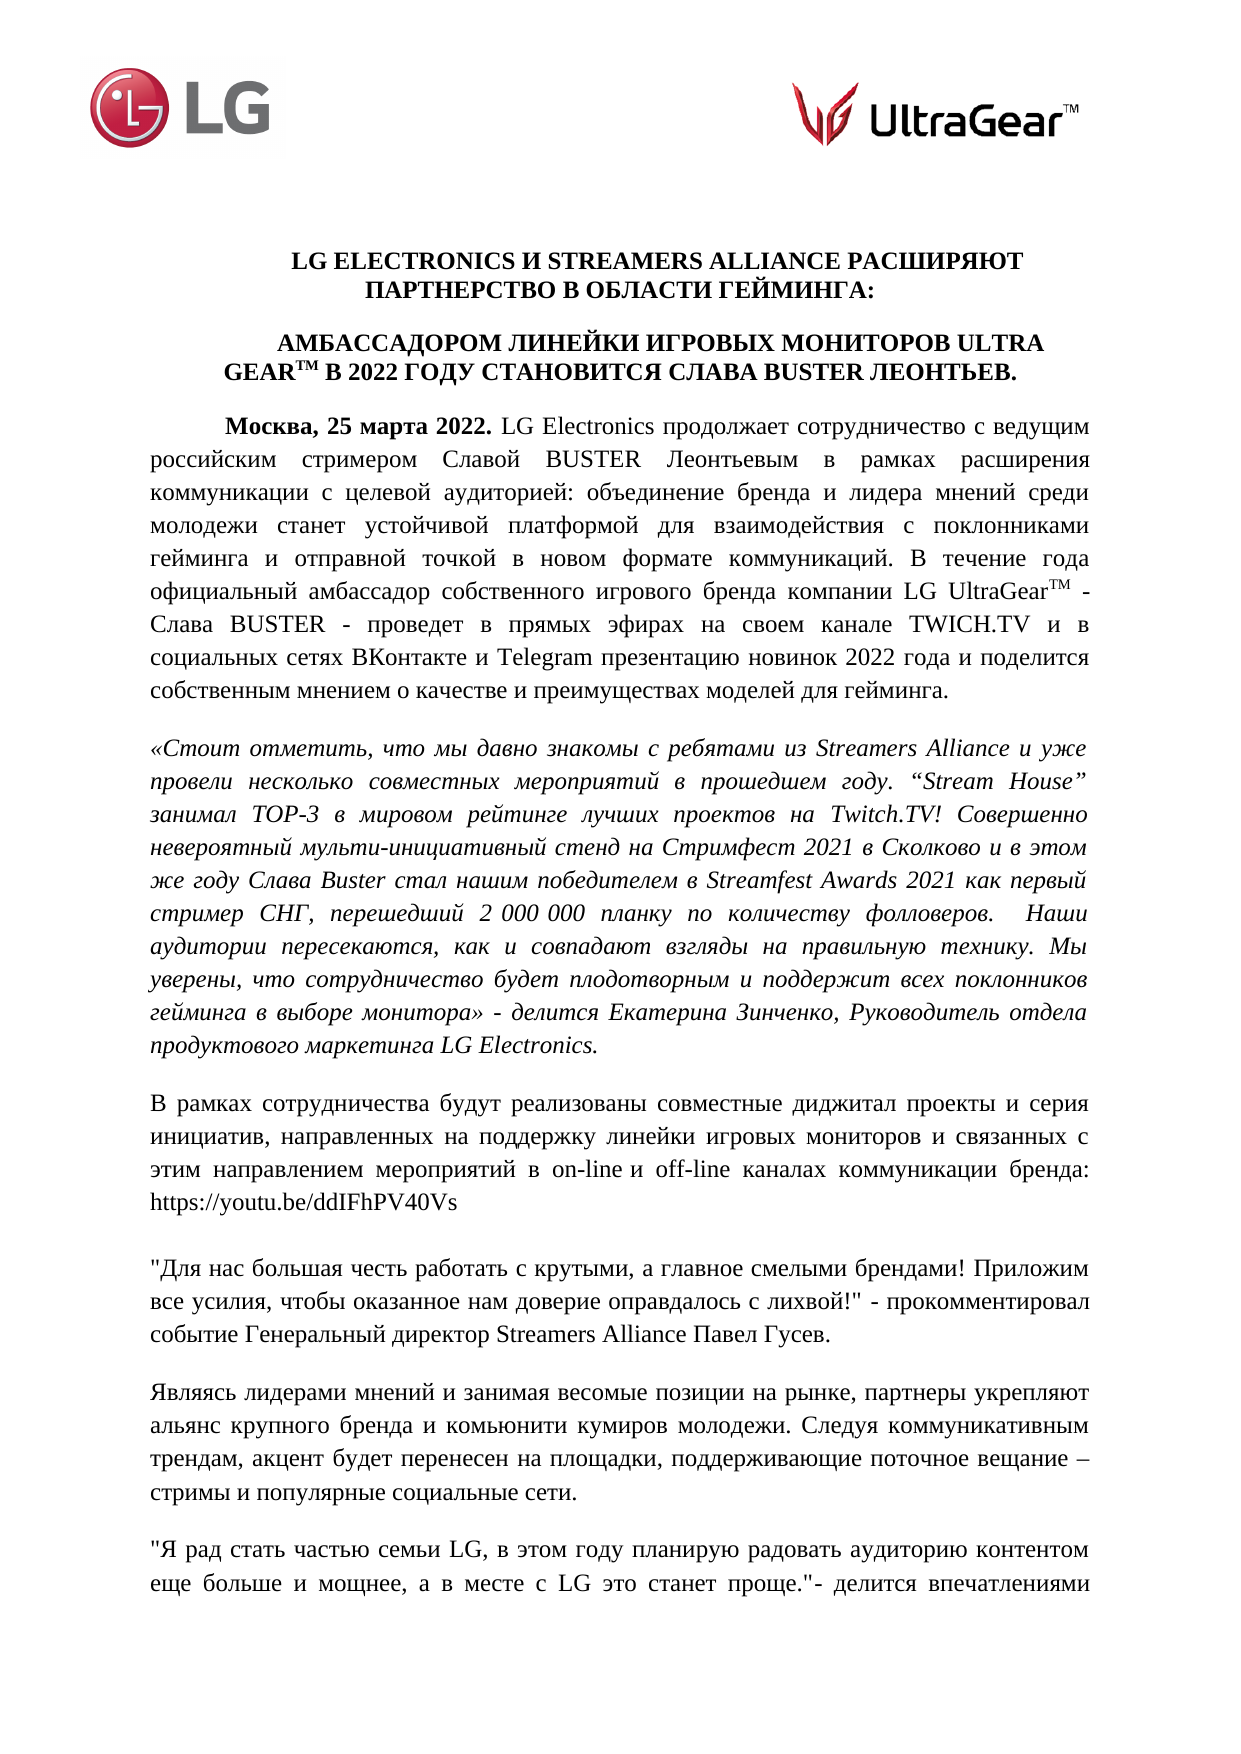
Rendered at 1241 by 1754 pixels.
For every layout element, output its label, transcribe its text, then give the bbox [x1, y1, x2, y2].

text В рамках сотрудничества будут реализованы совместные диджитал проекты и серия инициатив, направленных на поддержку линейки игровых мониторов и связанных с этим направлением мероприятий в on-line и off-line каналах коммуникации бренда: https://youtu.be/ddIFhPV40Vs [150, 1088, 1090, 1216]
picture [774, 75, 1091, 163]
picture [79, 56, 286, 159]
text Москва, 25 марта 2022. LG Electronics продолжает сотрудничество с ведущим российским стримером Славой BUSTER Леонтьевым в рамках расширения коммуникации с целевой аудиторией: объединение бренда и лидера мнений среди молодежи станет устойчивой платформой для взаимодействия с поклонниками гейминга и отправной точкой в новом формате коммуникаций. В течение года официальный амбассадор собственного игрового бренда компании LG UltraGearTM - Слава BUSTER - проведет в прямых эфирах на своем канале TWICH.TV и в социальных сетях ВКонтакте и Telegram презентацию новинок 2022 года и поделится собственным мнением о качестве и преимуществах моделей для гейминга. [150, 411, 1090, 704]
text «Стоит отметить, что мы давно знакомы с ребятами из Streamers Alliance и уже провели несколько совместных мероприятий в прошедшем году. “Stream House” занимал ТОР-3 в мировом рейтинге лучших проектов на Twitch.TV! Совершенно невероятный мульти-инициативный стенд на Стримфест 2021 в Сколково и в этом же году Слава Buster стал нашим победителем в Streamfest Awards 2021 как первый стример СНГ, перешедший 2 000 000 планку по количеству фолловеров. Наши аудитории пересекаются, как и совпадают взгляды на правильную технику. Мы уверены, что сотрудничество будет плодотворным и поддержит всех поклонников гейминга в выборе монитора» - делится Екатерина Зинченко, Руководитель отдела продуктового маркетинга LG Electronics. [150, 733, 1090, 1059]
text Являясь лидерами мнений и занимая весомые позиции на рынке, партнеры укрепляют альянс крупного бренда и комьюнити кумиров молодежи. Следуя коммуникативным трендам, акцент будет перенесен на площадки, поддерживающие поточное вещание – стримы и популярные социальные сети. [150, 1377, 1090, 1505]
text "Для нас большая честь работать с крутыми, а главное смелыми брендами! Приложим все усилия, чтобы оказанное нам доверие оправдалось с лихвой!" - прокомментировал событие Генеральный директор Streamers Alliance Павел Гусев. [150, 1253, 1090, 1348]
text АМБАССАДОРОМ ЛИНЕЙКИ ИГРОВЫХ МОНИТОРОВ ULTRA GEARTM В 2022 ГОДУ СТАНОВИТСЯ СЛАВА BUSTER ЛЕОНТЬЕВ. [150, 328, 1090, 386]
text LG ELECTRONICS И STREAMERS ALLIANCE РАСШИРЯЮТ ПАРТНЕРСТВО В ОБЛАСТИ ГЕЙМИНГА: [150, 246, 1090, 303]
